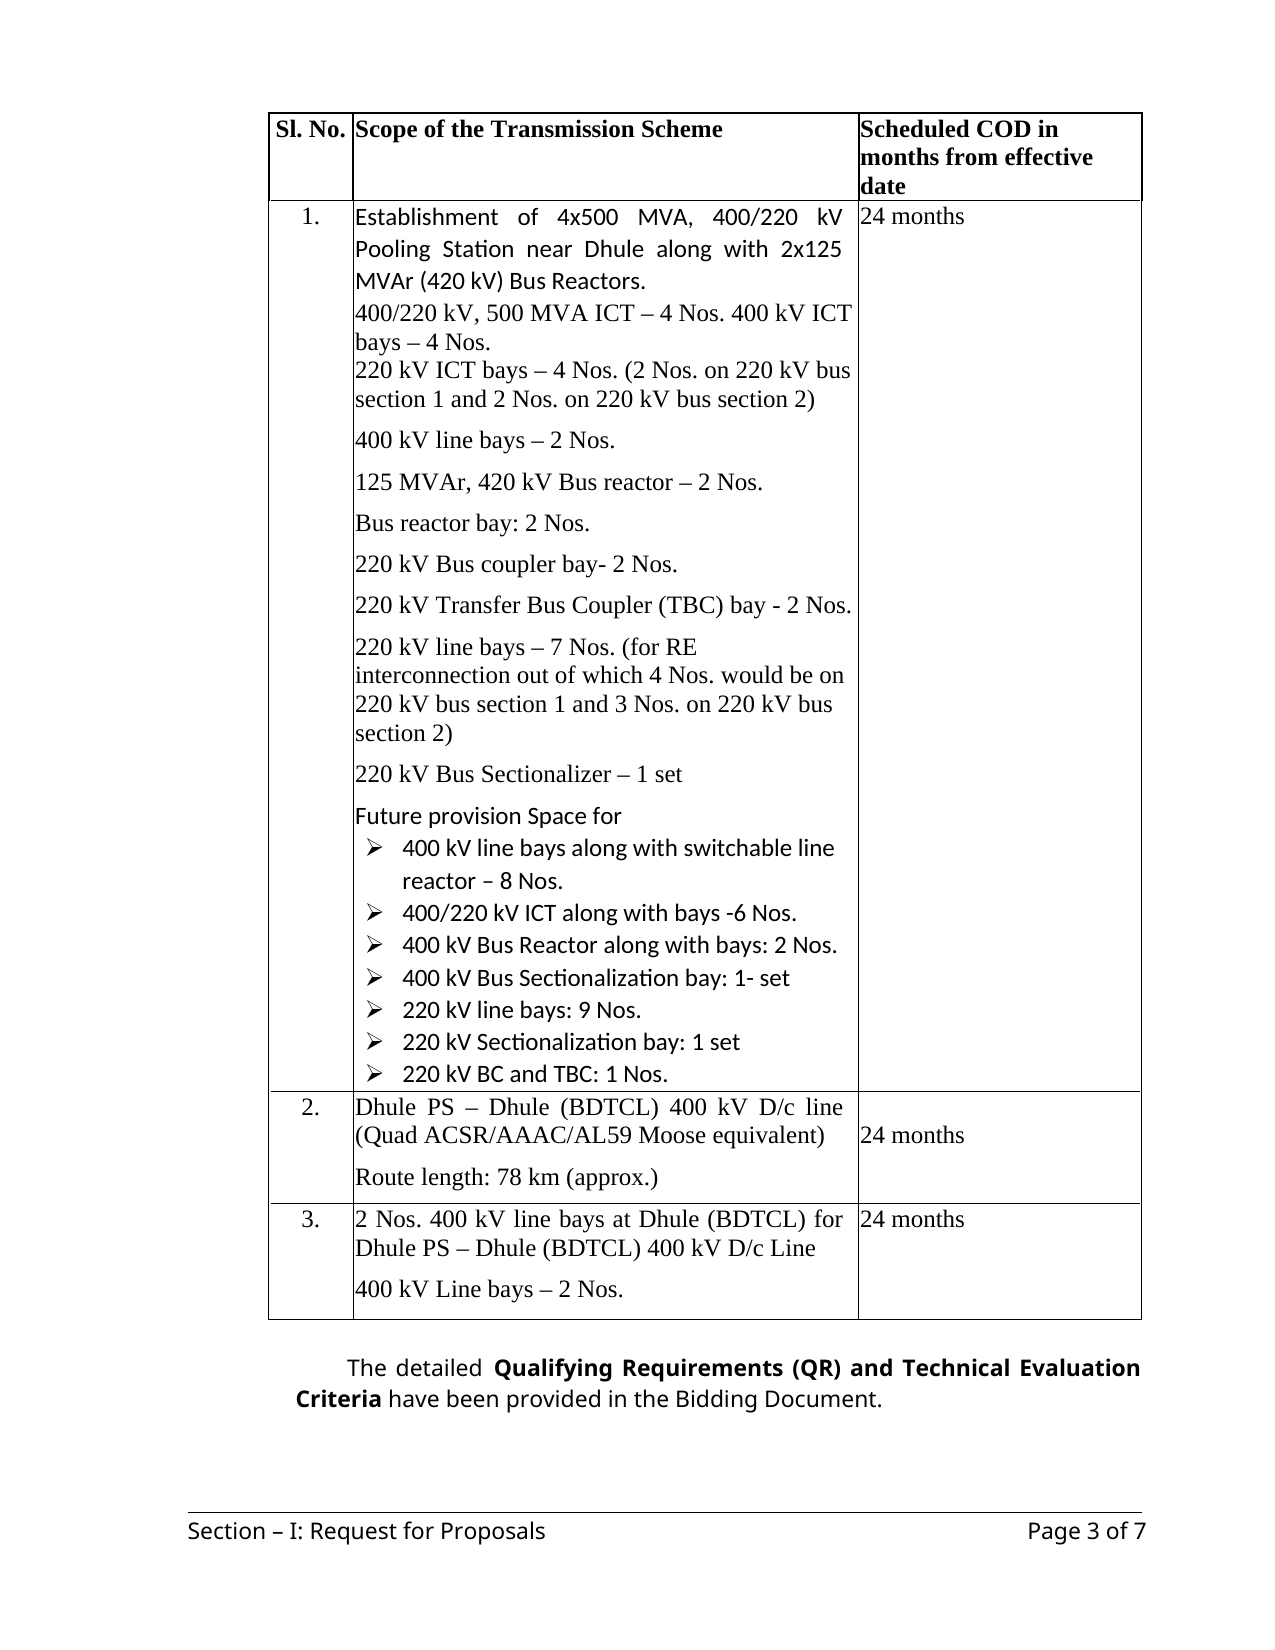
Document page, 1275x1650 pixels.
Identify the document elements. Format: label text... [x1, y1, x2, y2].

table_cell 1. [269, 201, 353, 1091]
table_cell Dhule PS – Dhule (BDTCL) 400 kV D/c line (Quad ACSR/AAAC/AL59 Moose equivalent) Route length: 78 km (approx.) [354, 1092, 858, 1203]
table_cell 2. [269, 1091, 353, 1203]
table_cell 24 months [859, 1203, 1141, 1319]
table_header Sl. No. [270, 114, 352, 200]
text The detailed Qualifying Requirements (QR) and Technical Evaluation Criteria have been provided in the Bidding Document. [187, 1352, 1142, 1414]
table_header Scope of the Transmission Scheme [354, 114, 858, 200]
table_cell 24 months [859, 1091, 1141, 1203]
table_cell 24 months [859, 200, 1141, 1091]
table_cell 3. [269, 1203, 353, 1319]
table_header Scheduled COD in months from effective date [860, 114, 1141, 200]
table_cell 2 Nos. 400 kV line bays at Dhule (BDTCL) for Dhule PS – Dhule (BDTCL) 400 kV D/c Line 400 kV Line bays – 2 Nos. [354, 1204, 858, 1319]
table_cell Establishment of 4x500 MVA, 400/220 kV Pooling Station near Dhule along with 2x125 MVAr (420 kV) Bus Reactors. 400/220 kV, 500 MVA ICT – 4 Nos. 400 kV ICT bays – 4 Nos. 220 kV ICT bays – 4 Nos. (2 Nos. on 220 kV bus section 1 and 2 Nos. on 220 kV bus section 2) 400 kV line bays – 2 Nos. 125 MVAr, 420 kV Bus reactor – 2 Nos. Bus reactor bay: 2 Nos. 220 kV Bus coupler bay- 2 Nos. 220 kV Transfer Bus Coupler (TBC) bay - 2 Nos. 220 kV line bays – 7 Nos. (for RE interconnection out of which 4 Nos. would be on 220 kV bus section 1 and 3 Nos. on 220 kV bus section 2) 220 kV Bus Sectionalizer – 1 set Future provision Space for 400 kV line bays along with switchable line reactor – 8 Nos. 400/220 kV ICT along with bays -6 Nos. 400 kV Bus Reactor along with bays: 2 Nos. 400 kV Bus Sectionalization bay: 1- set 220 kV line bays: 9 Nos. 220 kV Sectionalization bay: 1 set 220 kV BC and TBC: 1 Nos. [354, 201, 858, 1091]
